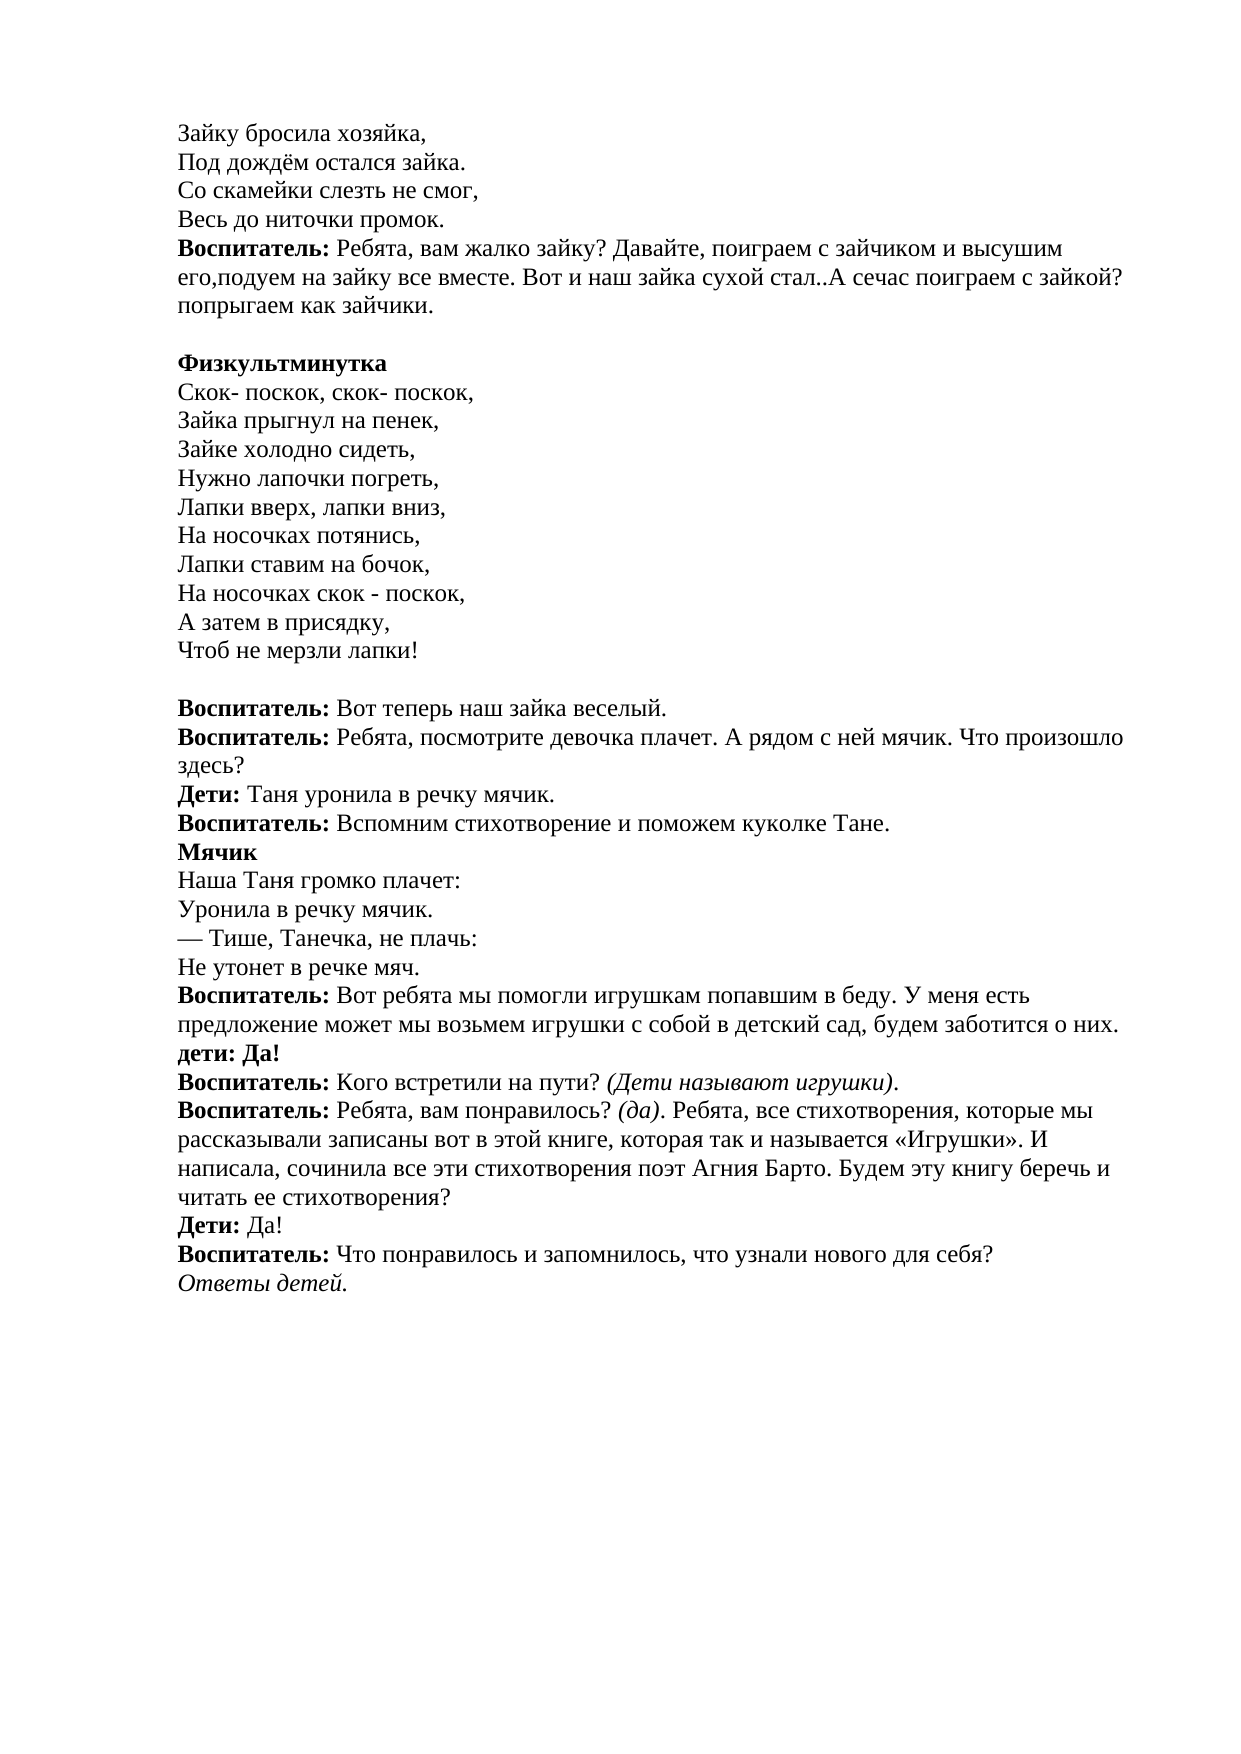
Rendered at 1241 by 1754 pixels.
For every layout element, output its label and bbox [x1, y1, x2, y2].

text [177, 118, 1152, 1297]
